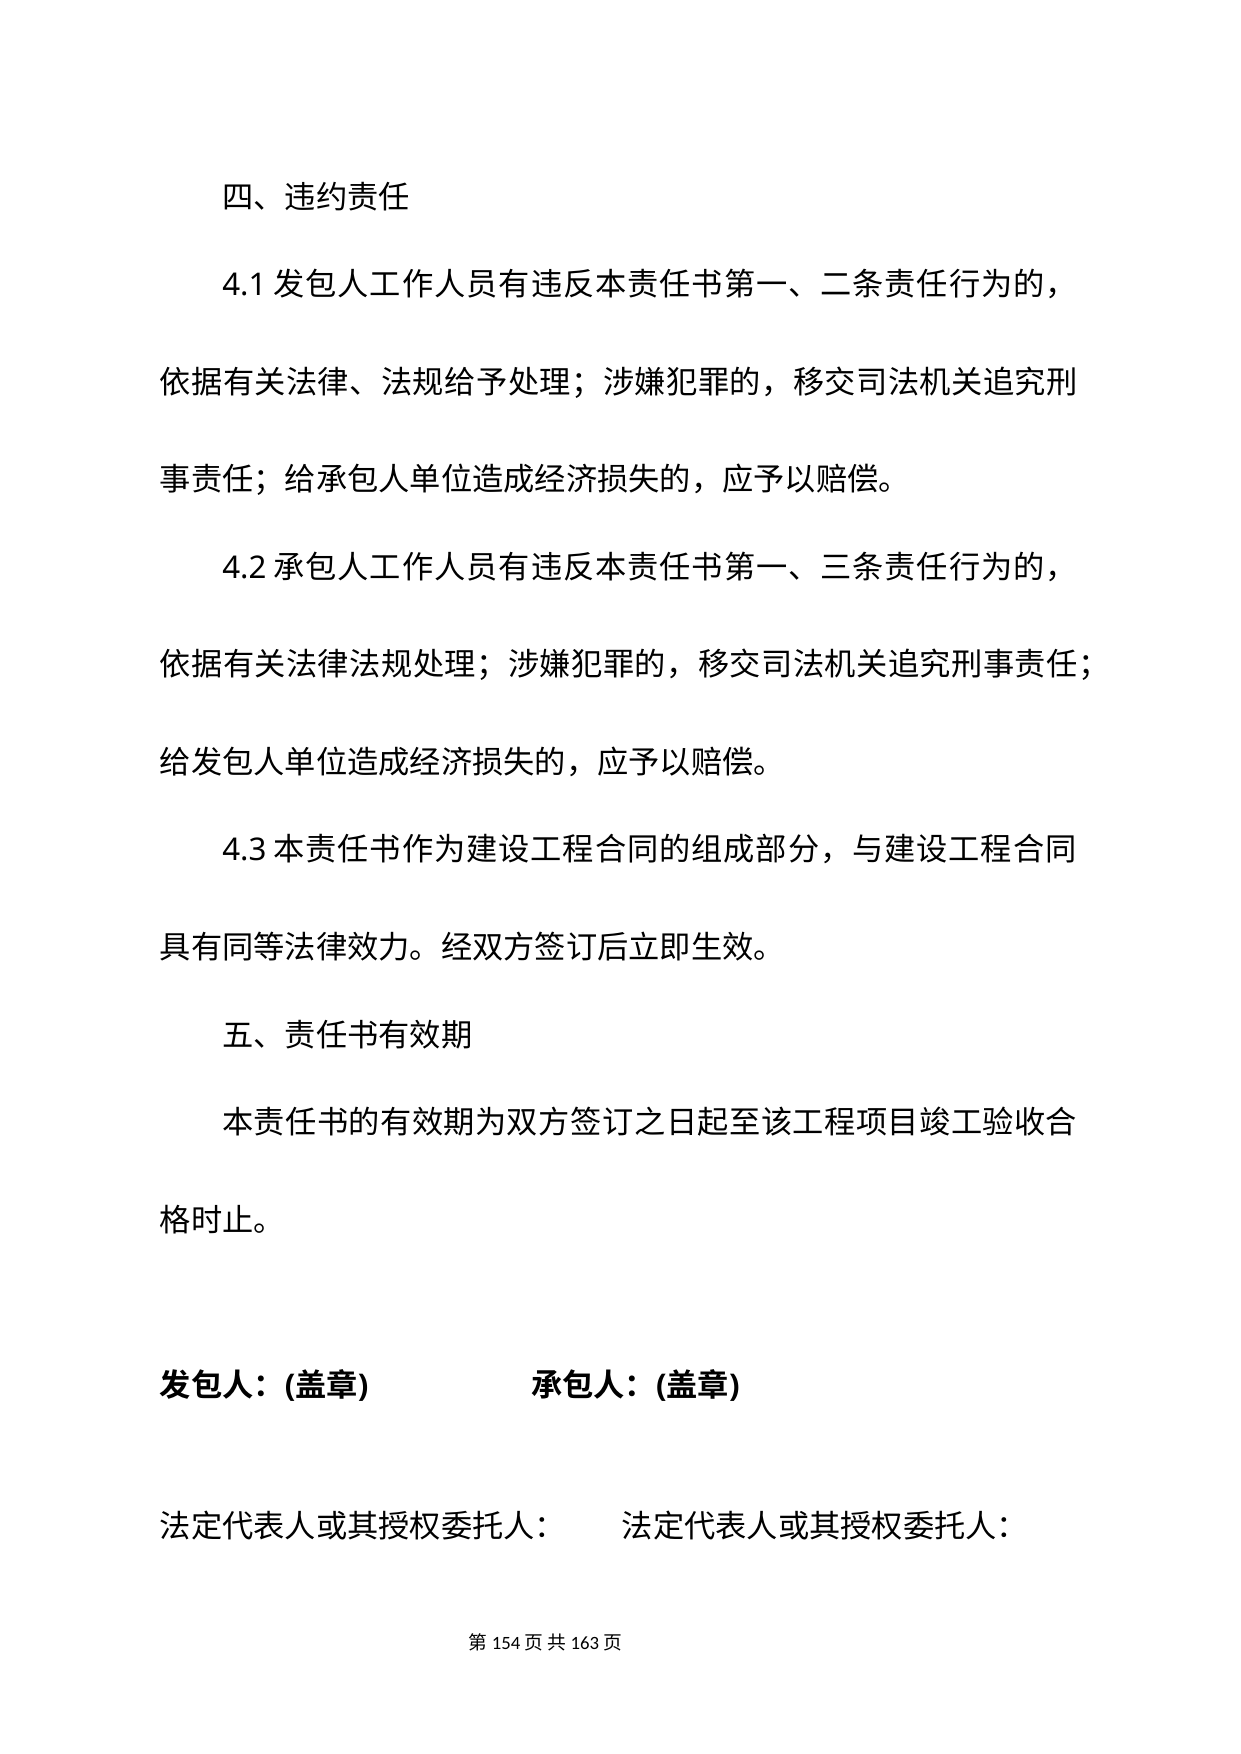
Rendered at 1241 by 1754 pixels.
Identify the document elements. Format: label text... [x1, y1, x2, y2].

text 本责任书的有效期为双方签订之日起至该工程项目竣工验收合格时止。 [159, 1087, 1078, 1250]
text 四、违约责任 [159, 162, 1078, 227]
text 法定代表人或其授权委托人： 法定代表人或其授权委托人： [159, 1492, 1078, 1557]
text 五、责任书有效期 [159, 1000, 1078, 1065]
text 4.3本责任书作为建设工程合同的组成部分，与建设工程合同具有同等法律效力。经双方签订后立即生效。 [159, 815, 1078, 977]
text 4.2承包人工作人员有违反本责任书第一、三条责任行为的，依据有关法律法规处理；涉嫌犯罪的，移交司法机关追究刑事责任；给发包人单位造成经济损失的，应予以赔偿。 [159, 532, 1078, 792]
text 发包人：(盖章) 承包人：(盖章) [159, 1350, 1078, 1415]
text 4.1发包人工作人员有违反本责任书第一、二条责任行为的，依据有关法律、法规给予处理；涉嫌犯罪的，移交司法机关追究刑事责任；给承包人单位造成经济损失的，应予以赔偿。 [159, 249, 1078, 509]
